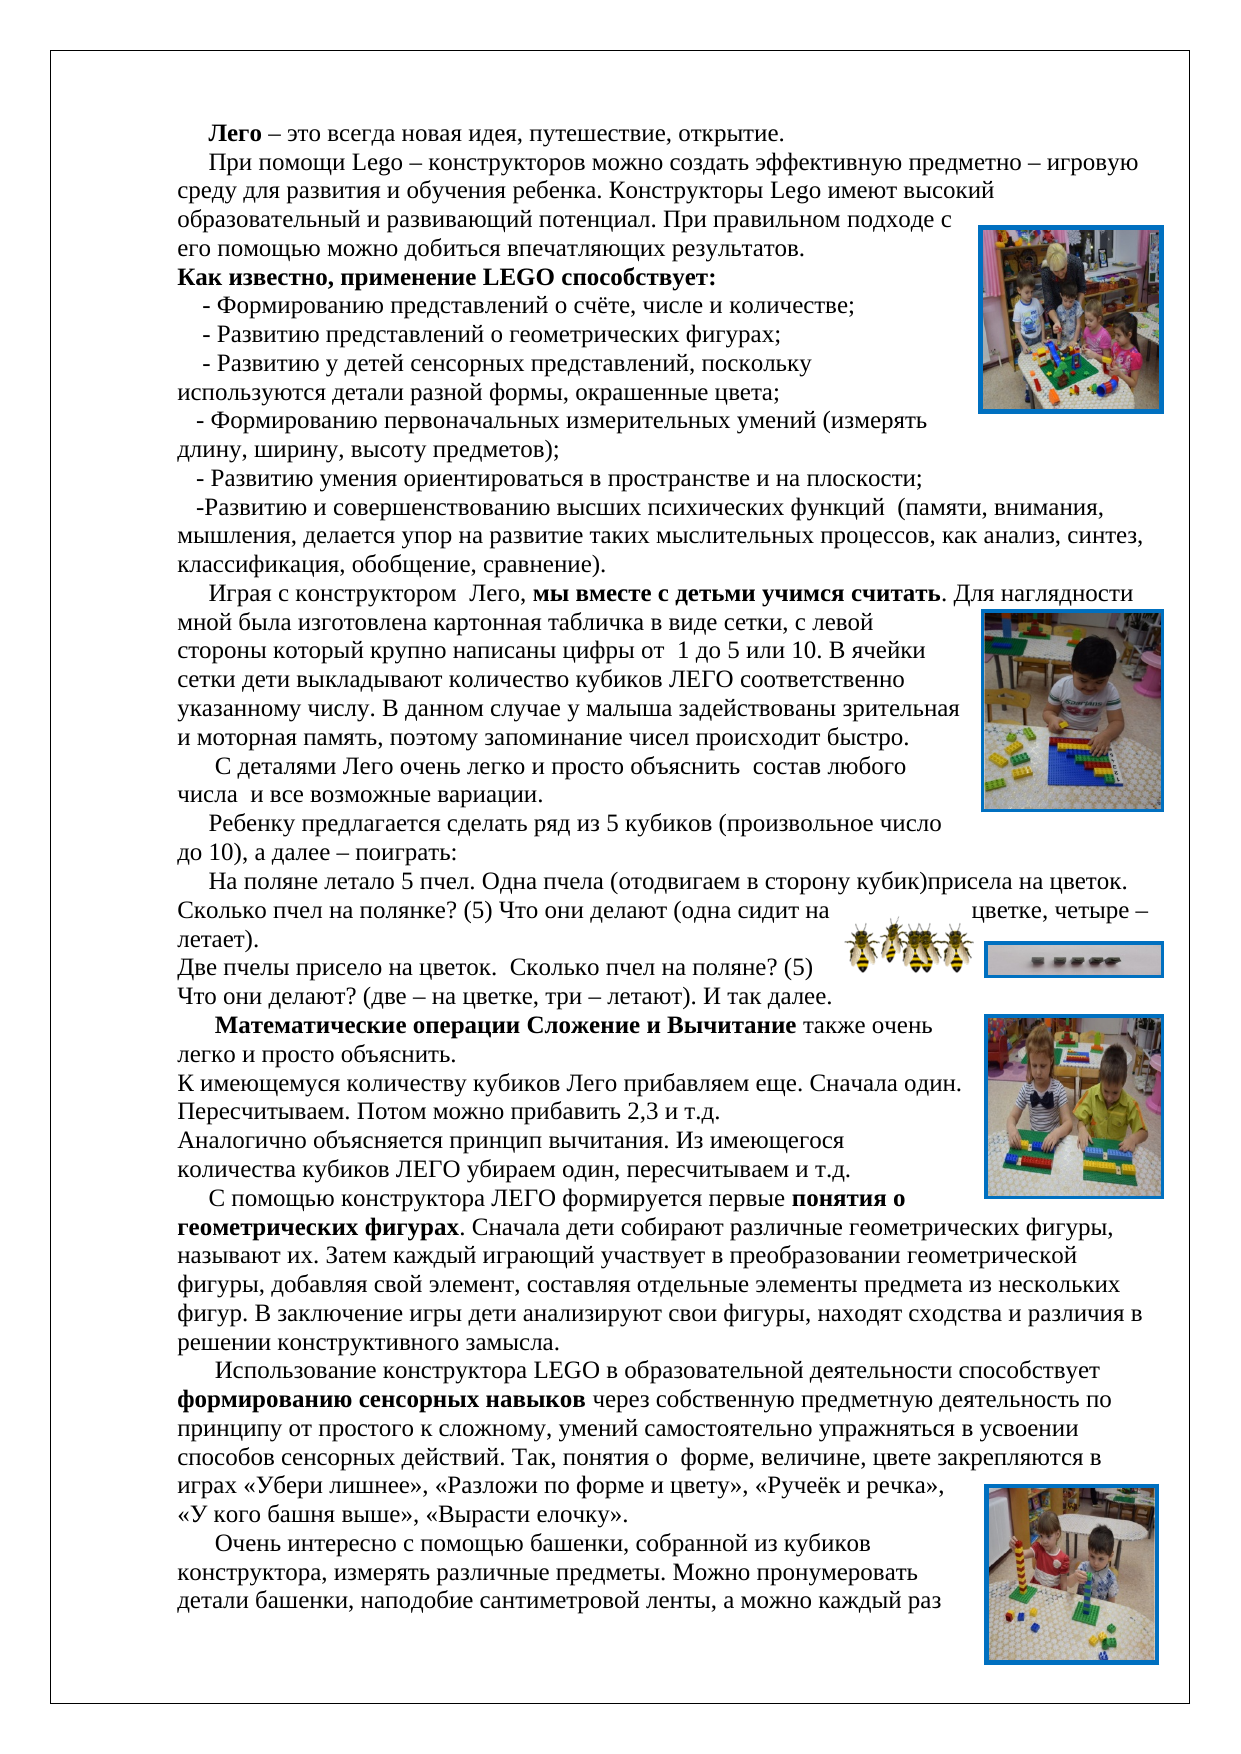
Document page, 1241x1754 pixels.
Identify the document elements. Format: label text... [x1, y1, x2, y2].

text Ребенку предлагается сделать ряд из 5 кубиков (произвольное число до 10), а далее – поиграть: [177, 808, 1152, 866]
text - Формированию первоначальных измерительных умений (измерять длину, ширину, высоту предметов); [177, 406, 1152, 463]
text При помощи Lego – конструкторов можно создать эффективную предметно – игровую среду для развития и обучения ребенка. Конструкторы Lego имеют высокий образовательный и развивающий потенциал. При правильном подходе с его помощью можно добиться впечатляющих результатов. [177, 147, 1152, 262]
text К имеющемуся количеству кубиков Лего прибавляем еще. Сначала один. Пересчитываем. Потом можно прибавить 2,3 и т.д. [177, 1068, 984, 1125]
text -Развитию и совершенствованию высших психических функций (памяти, внимания, мышления, делается упор на развитие таких мыслительных процессов, как анализ, синтез, классификация, обобщение, сравнение). [177, 492, 1152, 578]
text С помощью конструктора ЛЕГО формируется первые понятия о геометрических фигурах. Сначала дети собирают различные геометрических фигуры, называют их. Затем каждый играющий участвует в преобразовании геометрической фигуры, добавляя свой элемент, составляя отдельные элементы предмета из нескольких фигур. В заключение игры дети анализируют свои фигуры, находят сходства и различия в решении конструктивного замысла. [177, 1183, 1152, 1356]
text - Развитию представлений о геометрических фигурах; [983, 319, 1152, 348]
text Как известно, применение LEGO способствует: [983, 262, 1152, 291]
text С деталями Лего очень легко и просто объяснить состав любого числа и все возможные вариации. [177, 751, 981, 808]
text Две пчелы присело на цветок. Сколько пчел на поляне? (5) Что они делают? (две – на цветке, три – летают). И так далее. [177, 952, 1152, 1010]
text - Развитию умения ориентироваться в пространстве и на плоскости; [177, 463, 1152, 492]
picture [984, 613, 1161, 624]
text Как известно, применение LEGO способствует: [177, 262, 978, 291]
picture [833, 912, 984, 977]
text - Формированию представлений о счёте, числе и количестве; [983, 291, 1152, 319]
text - Развитию у детей сенсорных представлений, поскольку используются детали разной формы, окрашенные цвета; [983, 348, 1152, 406]
text - Развитию у детей сенсорных представлений, поскольку используются детали разной формы, окрашенные цвета; [177, 348, 978, 406]
text К имеющемуся количеству кубиков Лего прибавляем еще. Сначала один. Пересчитываем. Потом можно прибавить 2,3 и т.д. [988, 1068, 1152, 1125]
text С деталями Лего очень легко и просто объяснить состав любого числа и все возможные вариации. [984, 751, 1152, 808]
picture [1138, 1018, 1161, 1030]
text На поляне летало 5 пчел. Одна пчела (отодвигаем в сторону кубик)присела на цветок. Сколько пчел на полянке? (5) Что они делают (одна сидит на цветке, четыре – летает). [177, 866, 1152, 952]
text Аналогично объясняется принцип вычитания. Из имеющегося количества кубиков ЛЕГО убираем один, пересчитываем и т.д. [988, 1125, 1152, 1183]
text - Формированию представлений о счёте, числе и количестве; [177, 291, 978, 319]
text Математические операции Сложение и Вычитание также очень легко и просто объяснить. [177, 1010, 1152, 1068]
text Использование конструктора LEGO в образовательной деятельности способствует формированию сенсорных навыков через собственную предметную деятельность по принципу от простого к сложному, умений самостоятельно упражняться в усвоении способов сенсорных действий. Так, понятия о форме, величине, цвете закрепляются в играх «Убери лишнее», «Разложи по форме и цвету», «Ручеёк и речка», «У кого башня выше», «Вырасти елочку». [177, 1356, 1152, 1528]
text Лего – это всегда новая идея, путешествие, открытие. [177, 118, 1152, 147]
text Аналогично объясняется принцип вычитания. Из имеющегося количества кубиков ЛЕГО убираем один, пересчитываем и т.д. [177, 1125, 984, 1183]
text - Развитию представлений о геометрических фигурах; [177, 319, 978, 348]
text Играя с конструктором Лего, мы вместе с детьми учимся считать. Для наглядности мной была изготовлена картонная табличка в виде сетки, с левой стороны который крупно написаны цифры от 1 до 5 или 10. В ячейки сетки дети выкладывают количество кубиков ЛЕГО соответственно указанному числу. В данном случае у малыша задействованы зрительная и моторная память, поэтому запоминание чисел происходит быстро. [177, 578, 1152, 751]
